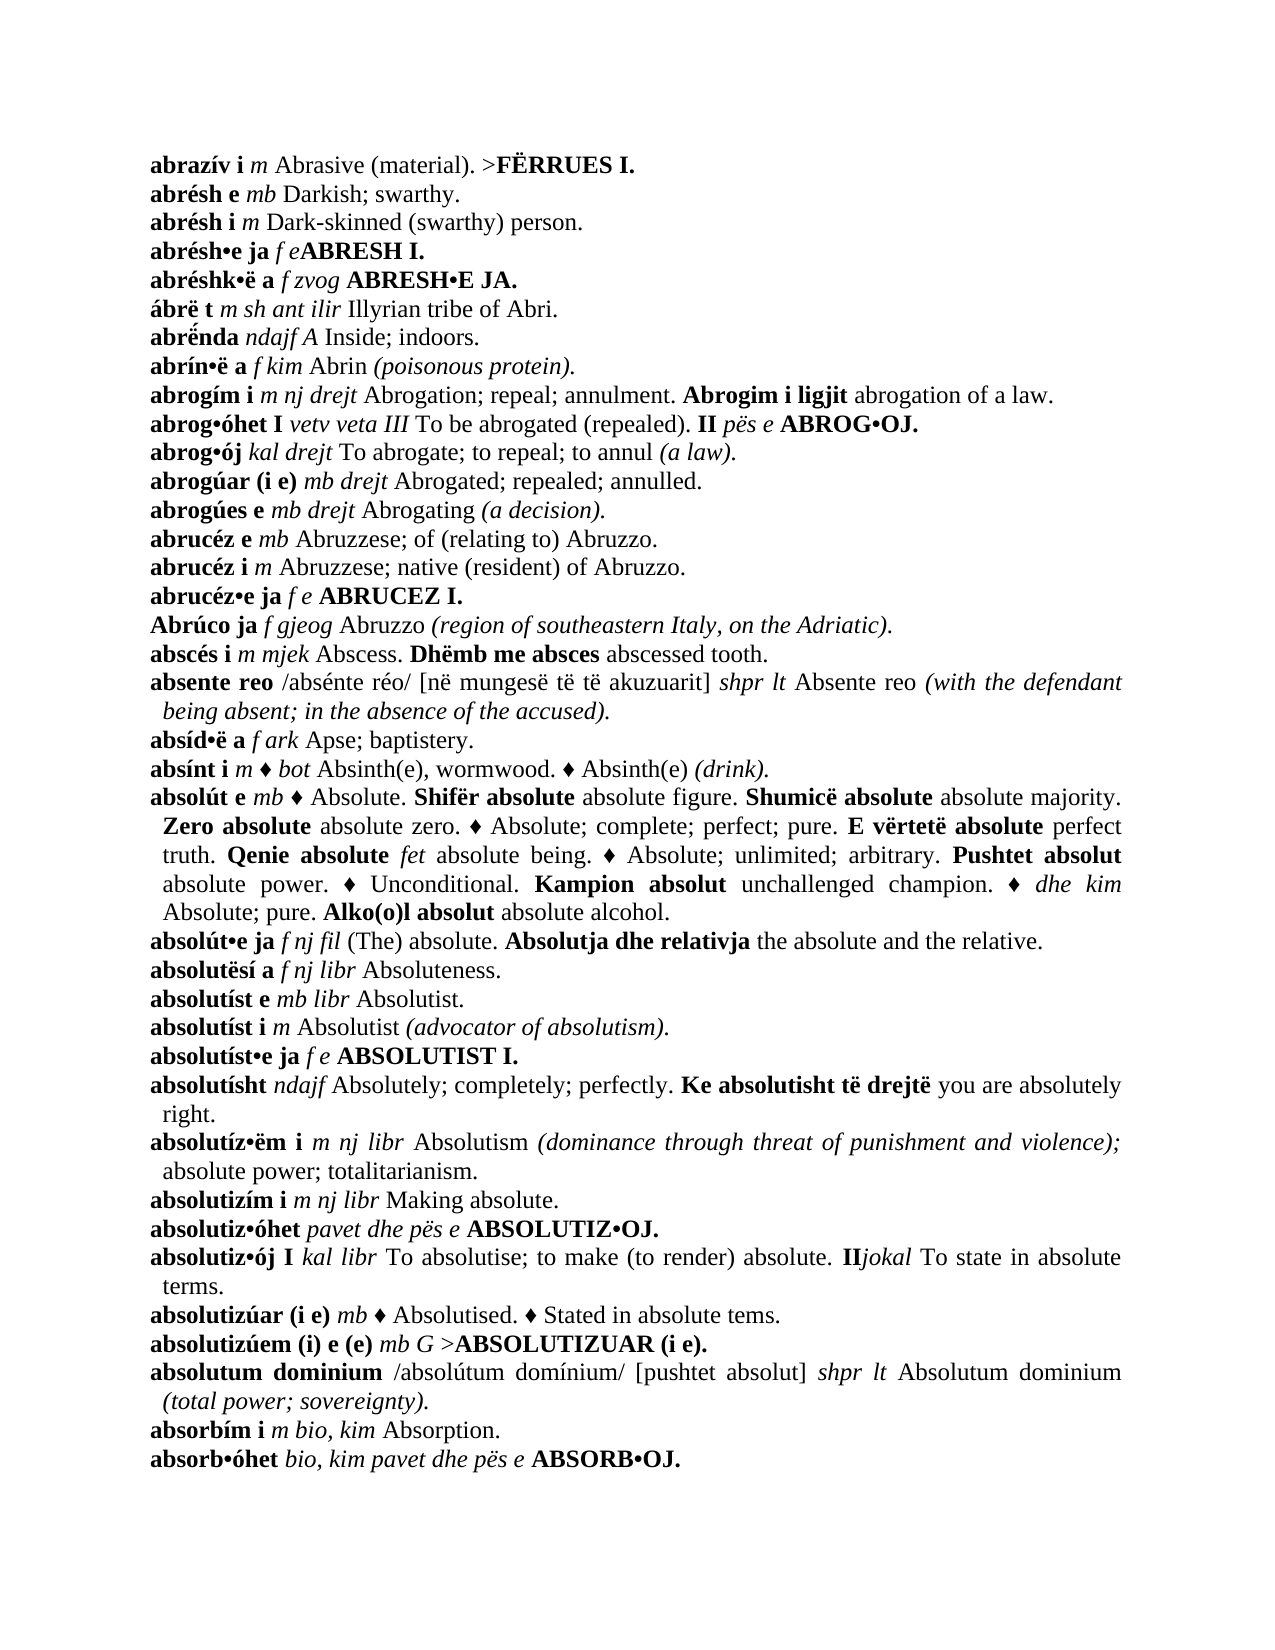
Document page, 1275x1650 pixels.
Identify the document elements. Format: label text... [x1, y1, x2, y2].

text abrazív i m Abrasive (material). >FËRRUES I. [150, 150, 1122, 179]
text ábrë t m sh ant ilir Illyrian tribe of Abri. [150, 294, 1122, 322]
text abrogím i m nj drejt Abrogation; repeal; annulment. Abrogim i ligjit abrogation of a law. [150, 380, 1122, 409]
text abrésh e mb Darkish; swarthy. [150, 179, 1122, 207]
text absínt i m ♦ bot Absinth(e), wormwood. ♦ Absinth(e) (drink). [150, 754, 1122, 782]
text abrog•ój kal drejt To abrogate; to repeal; to annul (a law). [150, 437, 1122, 466]
text absolút e mb ♦ Absolute. Shifër absolute absolute figure. Shumicë absolute absolute majority. Zero absolute absolute zero. ♦ Absolute; complete; perfect; pure. E vërtetë absolute perfect truth. Qenie absolute fet absolute being. ♦ Absolute; unlimited; arbitrary. Pushtet absolut absolute power. ♦ Unconditional. Kampion absolut unchallenged champion. ♦ dhe kim Absolute; pure. Alko(o)l absolut absolute alcohol. [150, 782, 1122, 926]
text absorb•óhet bio, kim pavet dhe pës e ABSORB•OJ. [150, 1444, 1122, 1472]
text absente reo /absénte réo/ [në mungesë të të akuzuarit] shpr lt Absente reo (with the defendant being absent; in the absence of the accused). [150, 667, 1122, 725]
text absolutíz•ëm i m nj libr Absolutism (dominance through threat of punishment and violence); absolute power; totalitarianism. [150, 1127, 1122, 1185]
text abrésh•e ja f eabresh i. [150, 236, 1122, 265]
text absorbím i m bio, kim Absorption. [150, 1415, 1122, 1444]
text abrésh i m Dark-skinned (swarthy) person. [150, 207, 1122, 236]
text absolutizúem (i) e (e) mb G >ABSOLUTIZUAR (i e). [150, 1329, 1122, 1357]
text absolutizím i m nj libr Making absolute. [150, 1185, 1122, 1214]
text abrucéz•e ja f e ABRUCEZ I. [150, 581, 1122, 610]
text absolutizúar (i e) mb ♦ Absolutised. ♦ Stated in absolute tems. [150, 1300, 1122, 1329]
text absolutësí a f nj libr Absoluteness. [150, 955, 1122, 984]
text absolutiz•óhet pavet dhe pës e ABSOLUTIZ•OJ. [150, 1214, 1122, 1242]
text abrog•óhet I vetv veta III To be abrogated (repealed). II pës e ABROG•OJ. [150, 409, 1122, 437]
text absolutísht ndajf Absolutely; completely; perfectly. Ke absolutisht të drejtë you are absolutely right. [150, 1070, 1122, 1127]
text abrucéz i m Abruzzese; native (resident) of Abruzzo. [150, 552, 1122, 581]
text absolutiz•ój I kal libr To absolutise; to make (to render) absolute. IIjokal To state in absolute terms. [150, 1242, 1122, 1300]
text abréshk•ë a f zvog ABRESH•E JA. [150, 265, 1122, 294]
text absolutum dominium /absolútum domínium/ [pushtet absolut] shpr lt Absolutum dominium (total power; sovereignty). [150, 1357, 1122, 1415]
text abrucéz e mb Abruzzese; of (relating to) Abruzzo. [150, 524, 1122, 552]
text absolutíst•e ja f e ABSOLUTIST I. [150, 1041, 1122, 1070]
text Abrúco ja f gjeog Abruzzo (region of southeastern Italy, on the Adriatic). [150, 610, 1122, 639]
text absolutíst e mb libr Absolutist. [150, 984, 1122, 1012]
text abrë́nda ndajf A Inside; indoors. [150, 322, 1122, 351]
text absolutíst i m Absolutist (advocator of absolutism). [150, 1012, 1122, 1041]
text abrín•ë a f kim Abrin (poisonous protein). [150, 351, 1122, 380]
text abscés i m mjek Abscess. Dhëmb me absces abscessed tooth. [150, 639, 1122, 667]
text abrogúes e mb drejt Abrogating (a decision). [150, 495, 1122, 524]
text abrogúar (i e) mb drejt Abrogated; repealed; annulled. [150, 466, 1122, 495]
text absíd•ë a f ark Apse; baptistery. [150, 725, 1122, 754]
text absolút•e ja f nj fil (The) absolute. Absolutja dhe relativja the absolute and the relative. [150, 926, 1122, 955]
